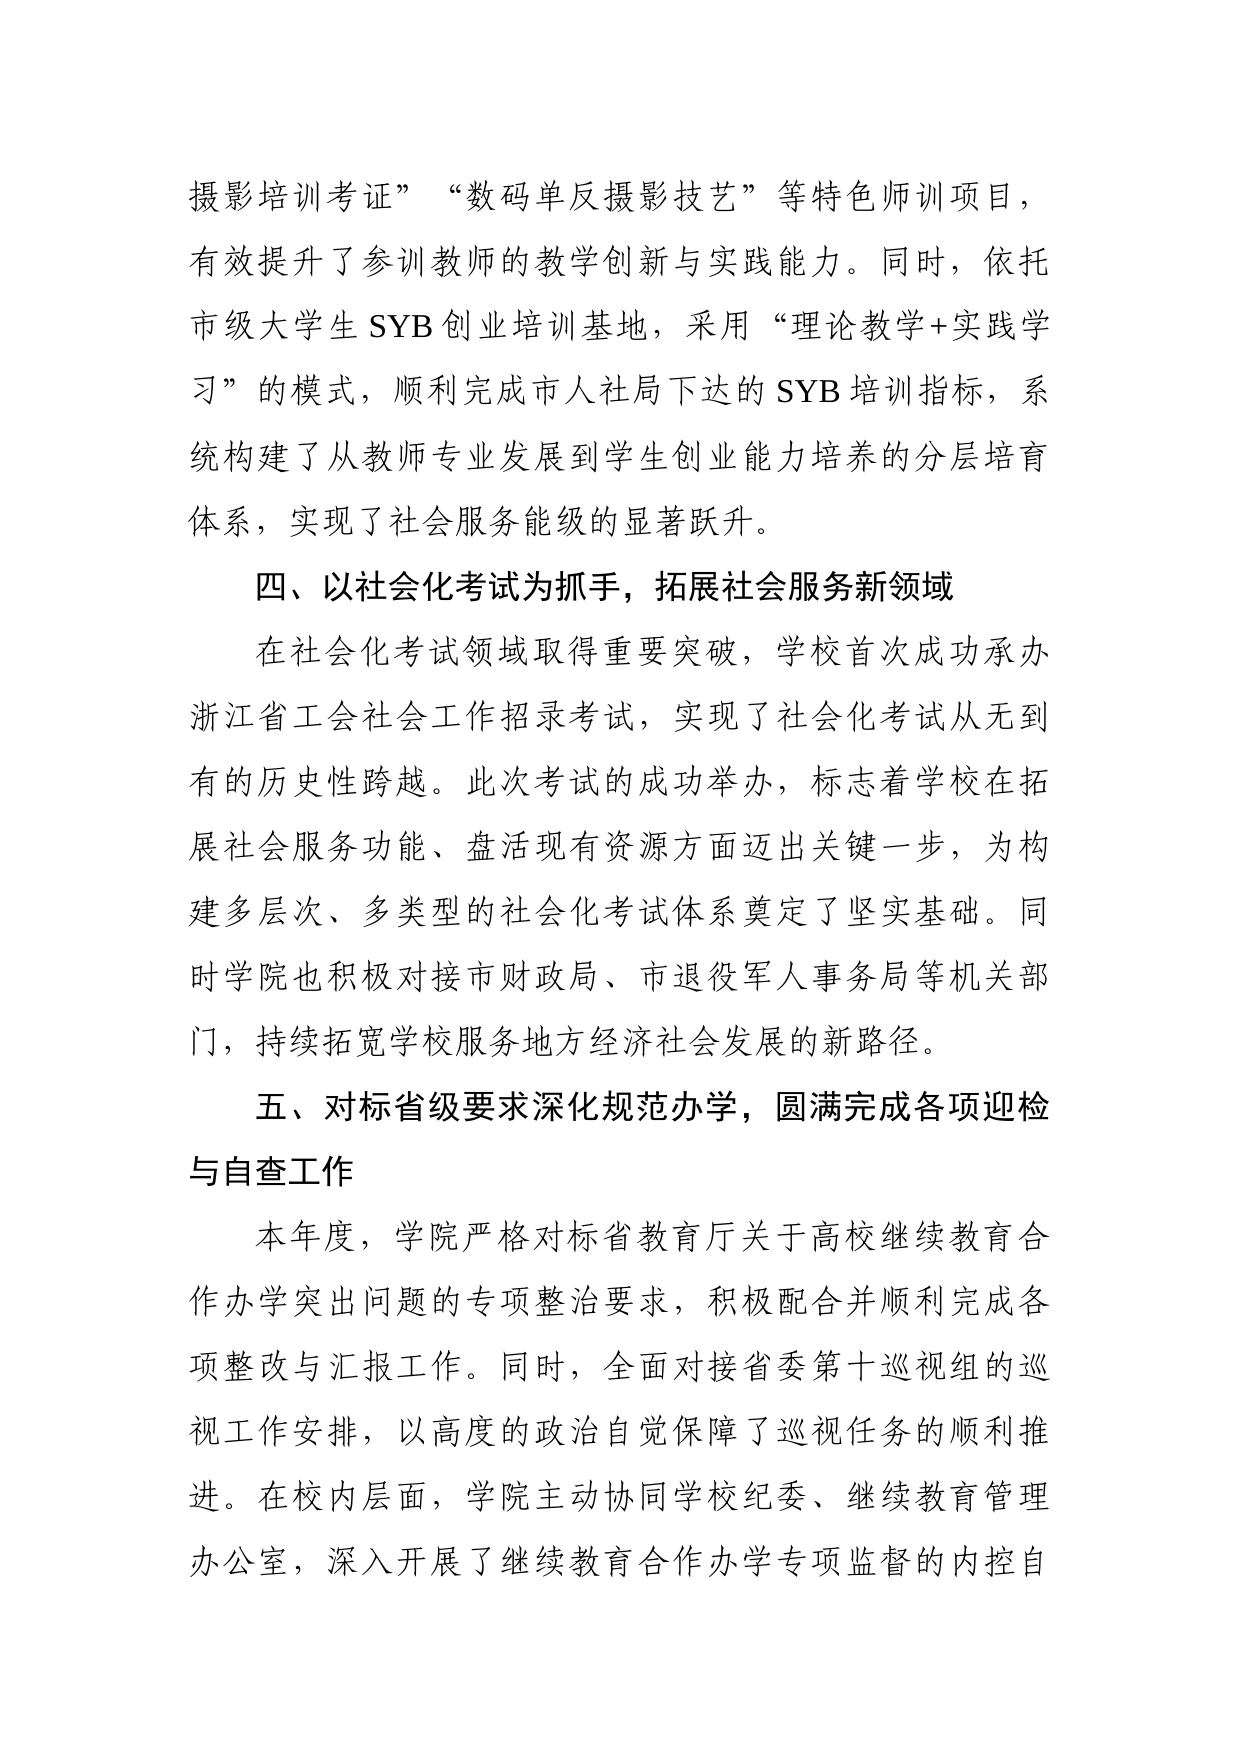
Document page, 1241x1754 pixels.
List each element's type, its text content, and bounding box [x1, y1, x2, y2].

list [187, 162, 1053, 552]
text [187, 1202, 1053, 1592]
text 在社会化考试领域取得重要突破，学校首次成功承办浙江省工会社会工作招录考试，实现了社会化考试从无到有的历史性跨越。此次考试的成功举办，标志着学校在拓展社会服务功能、盘活现有资源方面迈出关键一步，为构建多层次、多类型的社会化考试体系奠定了坚实基础。同时学院也积极对接市财政局、市退役军人事务局等机关部门，持续拓宽学校服务地方经济社会发展的新路径。 [187, 617, 1053, 1072]
text 五、对标省级要求深化规范办学，圆满完成各项迎检与自查工作 [187, 1072, 1053, 1202]
text 四、以社会化考试为抓手，拓展社会服务新领域​ [187, 552, 1053, 617]
